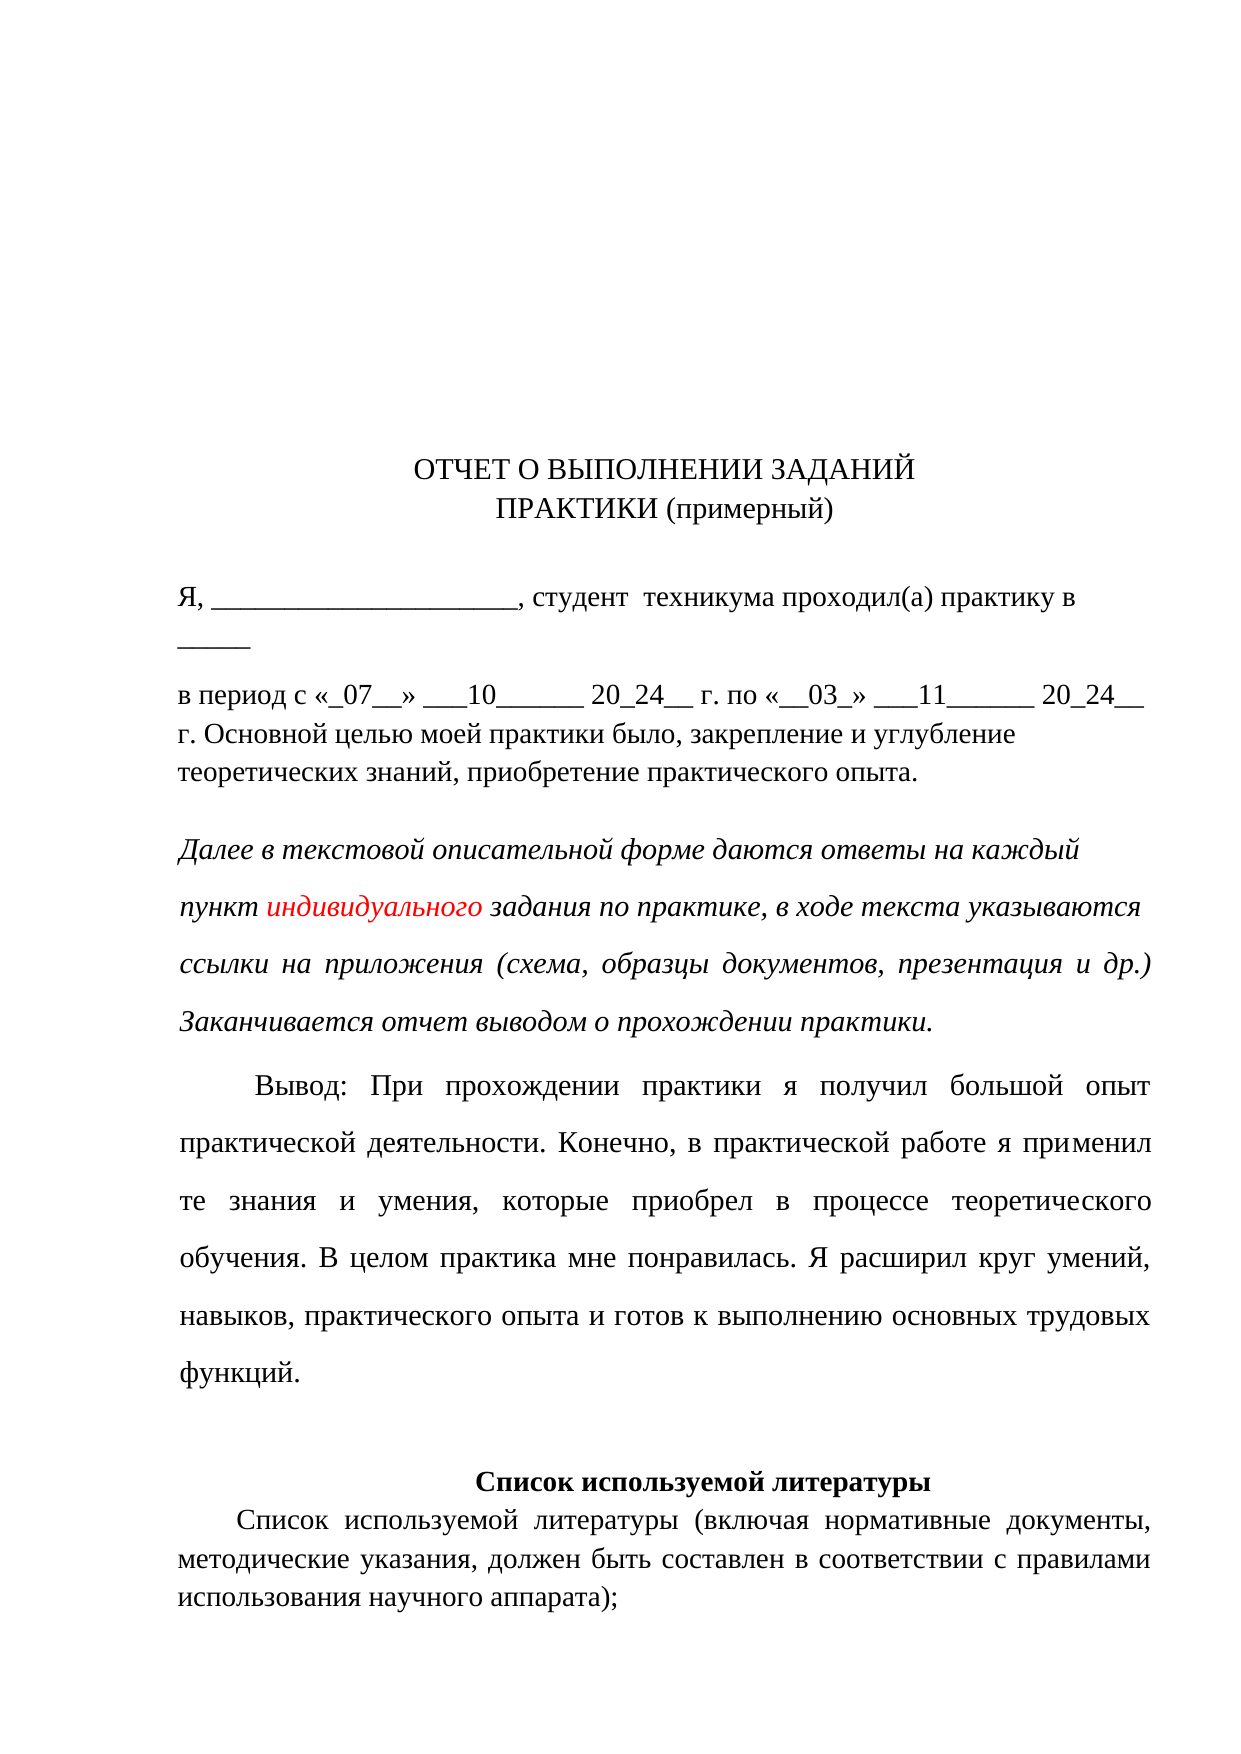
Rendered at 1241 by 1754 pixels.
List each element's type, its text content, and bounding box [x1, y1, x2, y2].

text в период с «_07__» ___10______ 20_24__ г. по «__03_» ___11______ 20_24__ г. Основной целью моей практики было, закрепление и углубление теоретических знаний, приобретение практического опыта. [177, 677, 1152, 788]
text ссылки на приложения (схема, образцы документов, презентация и др.) Заканчивается отчет выводом о прохождении практики. [179, 928, 1152, 1043]
text ОТЧЕТ О ВЫПОЛНЕНИИ ЗАДАНИЙ ПРАКТИКИ (примерный) [388, 449, 941, 526]
text Далее в текстовой описательной форме даются ответы на каждый пункт индивидуального задания по практике, в ходе текста указываются [179, 814, 1149, 928]
text Вывод: При прохождении практики я получил большой опыт практической деятельности. Конечно, в практической работе я применил те знания и умения, которые приобрел в процессе теоретического обучения. В целом практика мне понравилась. Я расширил круг умений, навыков, практического опыта и готов к выполнению основных трудовых функций. [179, 1049, 1152, 1394]
text Я, _____________________, студент техникума проходил(а) практику в _____ [177, 579, 1152, 651]
text Список используемой литературы (включая нормативные документы, методические указания, должен быть составлен в соответствии с правилами использования научного аппарата); [177, 1502, 1152, 1613]
text Список используемой литературы [179, 1445, 1152, 1502]
